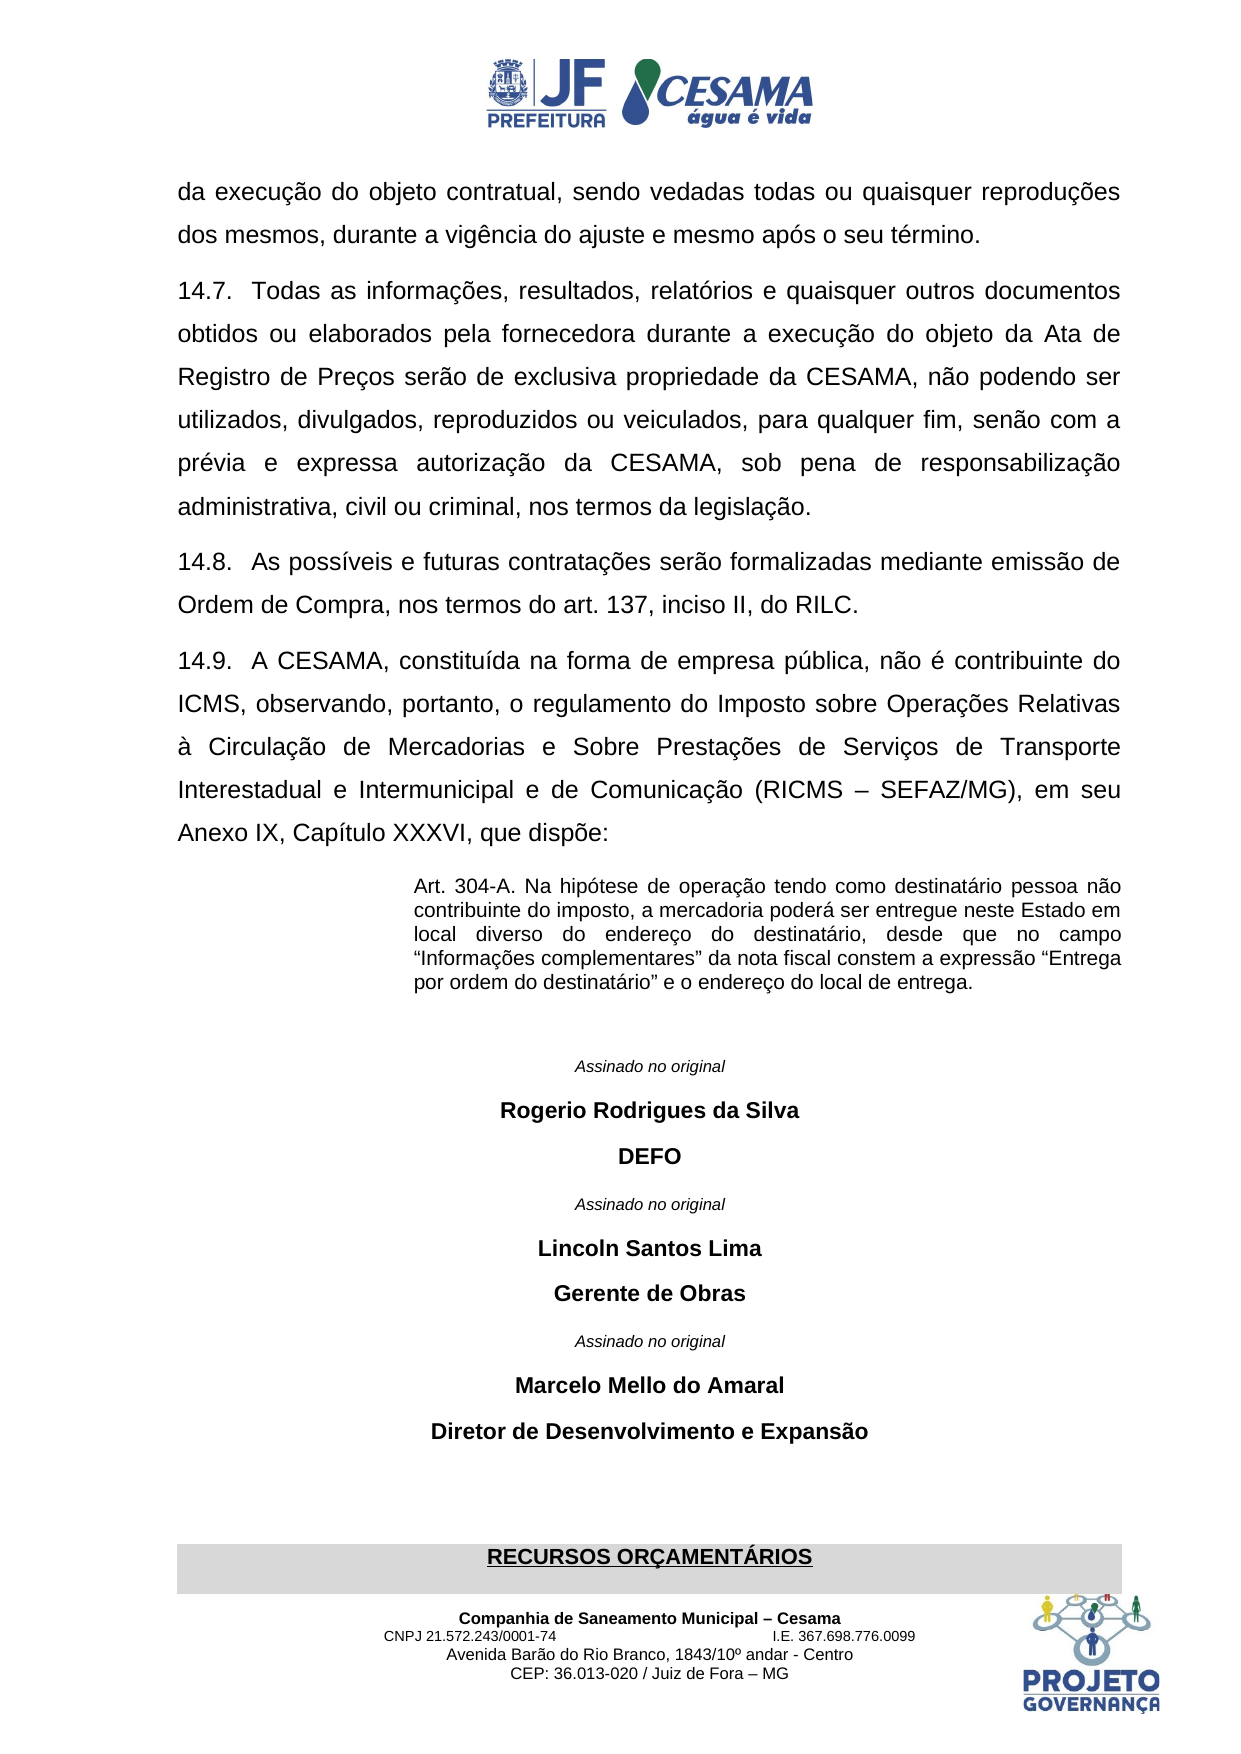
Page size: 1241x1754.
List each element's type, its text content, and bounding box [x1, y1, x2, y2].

picture [486, 59, 813, 128]
text Assinado no original [177, 1321, 1122, 1354]
table_header RECURSOS ORÇAMENTÁRIOS [177, 1544, 1122, 1594]
picture [1023, 1579, 1160, 1714]
text Marcelo Mello do Amaral [177, 1367, 1122, 1400]
text Assinado no original [177, 1046, 1122, 1079]
text Gerente de Obras [177, 1275, 1122, 1308]
text Assinado no original [177, 1183, 1122, 1217]
text DEFO [177, 1138, 1122, 1171]
list Todas as informações, resultados, relatórios e quaisquer outros documentos obtidos ou elaborados pela fornecedora durante a execução do objeto da Ata de Registro de Preços serão de exclusiva propriedade da CESAMA, não podendo ser utilizados, divulgados, reproduzidos ou veiculados, para qualquer fim, senão com a prévia e expressa autorização da CESAMA, sob pena de responsabilização administrativa, civil ou criminal, nos termos da legislação. [177, 276, 1122, 520]
text Art. 304-A. Na hipótese de operação tendo como destinatário pessoa não contribuinte do imposto, a mercadoria poderá ser entregue neste Estado em local diverso do endereço do destinatário, desde que no campo “Informações complementares” da nota fiscal constem a expressão “Entrega por ordem do destinatário” e o endereço do local de entrega. [413, 874, 1122, 994]
text Lincoln Santos Lima [177, 1229, 1122, 1263]
list A CESAMA, constituída na forma de empresa pública, não é contribuinte do ICMS, observando, portanto, o regulamento do Imposto sobre Operações Relativas à Circulação de Mercadorias e Sobre Prestações de Serviços de Transporte Interestadual e Intermunicipal e de Comunicação (RICMS – SEFAZ/MG), em seu Anexo IX, Capítulo XXXVI, que dispõe: [177, 646, 1122, 847]
list As possíveis e futuras contratações serão formalizadas mediante emissão de Ordem de Compra, nos termos do art. 137, inciso II, do RILC. [177, 547, 1122, 619]
text Diretor de Desenvolvimento e Expansão [177, 1413, 1122, 1446]
text Rogerio Rodrigues da Silva [177, 1092, 1122, 1125]
